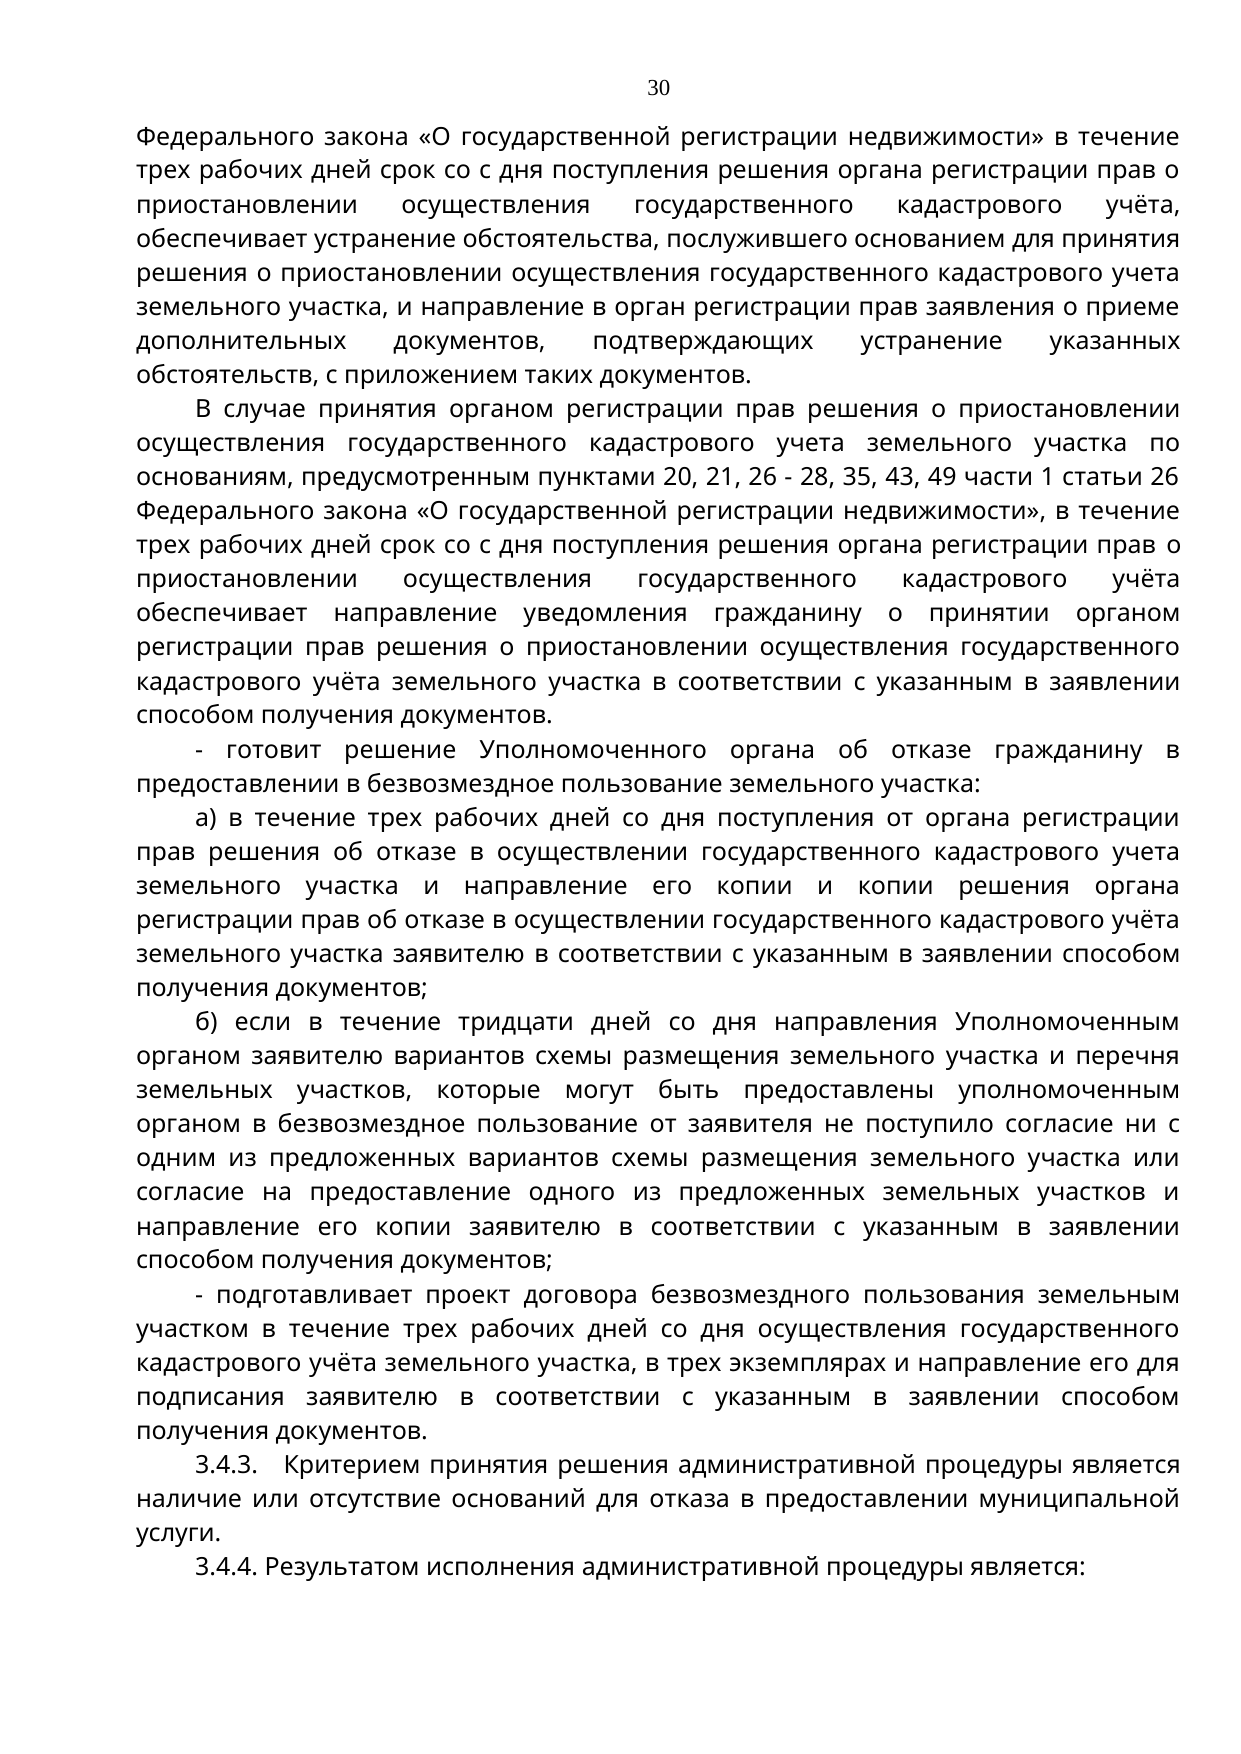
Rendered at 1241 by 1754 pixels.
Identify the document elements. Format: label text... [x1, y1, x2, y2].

text 3.4.4. Результатом исполнения административной процедуры является: [136, 1549, 1181, 1583]
text 3.4.3. Критерием принятия решения административной процедуры является наличие или отсутствие оснований для отказа в предоставлении муниципальной услуги. [136, 1447, 1181, 1549]
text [136, 118, 1181, 391]
text - готовит решение Уполномоченного органа об отказе гражданину в предоставлении в безвозмездное пользование земельного участка: [136, 731, 1181, 799]
text а) в течение трех рабочих дней со дня поступления от органа регистрации прав решения об отказе в осуществлении государственного кадастрового учета земельного участка и направление его копии и копии решения органа регистрации прав об отказе в осуществлении государственного кадастрового учёта земельного участка заявителю в соответствии с указанным в заявлении способом получения документов; [136, 799, 1181, 1004]
text - подготавливает проект договора безвозмездного пользования земельным участком в течение трех рабочих дней со дня осуществления государственного кадастрового учёта земельного участка, в трех экземплярах и направление его для подписания заявителю в соответствии с указанным в заявлении способом получения документов. [136, 1276, 1181, 1447]
text б) если в течение тридцати дней со дня направления Уполномоченным органом заявителю вариантов схемы размещения земельного участка и перечня земельных участков, которые могут быть предоставлены уполномоченным органом в безвозмездное пользование от заявителя не поступило согласие ни с одним из предложенных вариантов схемы размещения земельного участка или согласие на предоставление одного из предложенных земельных участков и направление его копии заявителю в соответствии с указанным в заявлении способом получения документов; [136, 1004, 1181, 1276]
text В случае принятия органом регистрации прав решения о приостановлении осуществления государственного кадастрового учета земельного участка по основаниям, предусмотренным пунктами 20, 21, 26 - 28, 35, 43, 49 части 1 статьи 26 Федерального закона «О государственной регистрации недвижимости», в течение трех рабочих дней срок со с дня поступления решения органа регистрации прав о приостановлении осуществления государственного кадастрового учёта обеспечивает направление уведомления гражданину о принятии органом регистрации прав решения о приостановлении осуществления государственного кадастрового учёта земельного участка в соответствии с указанным в заявлении способом получения документов. [136, 391, 1181, 731]
